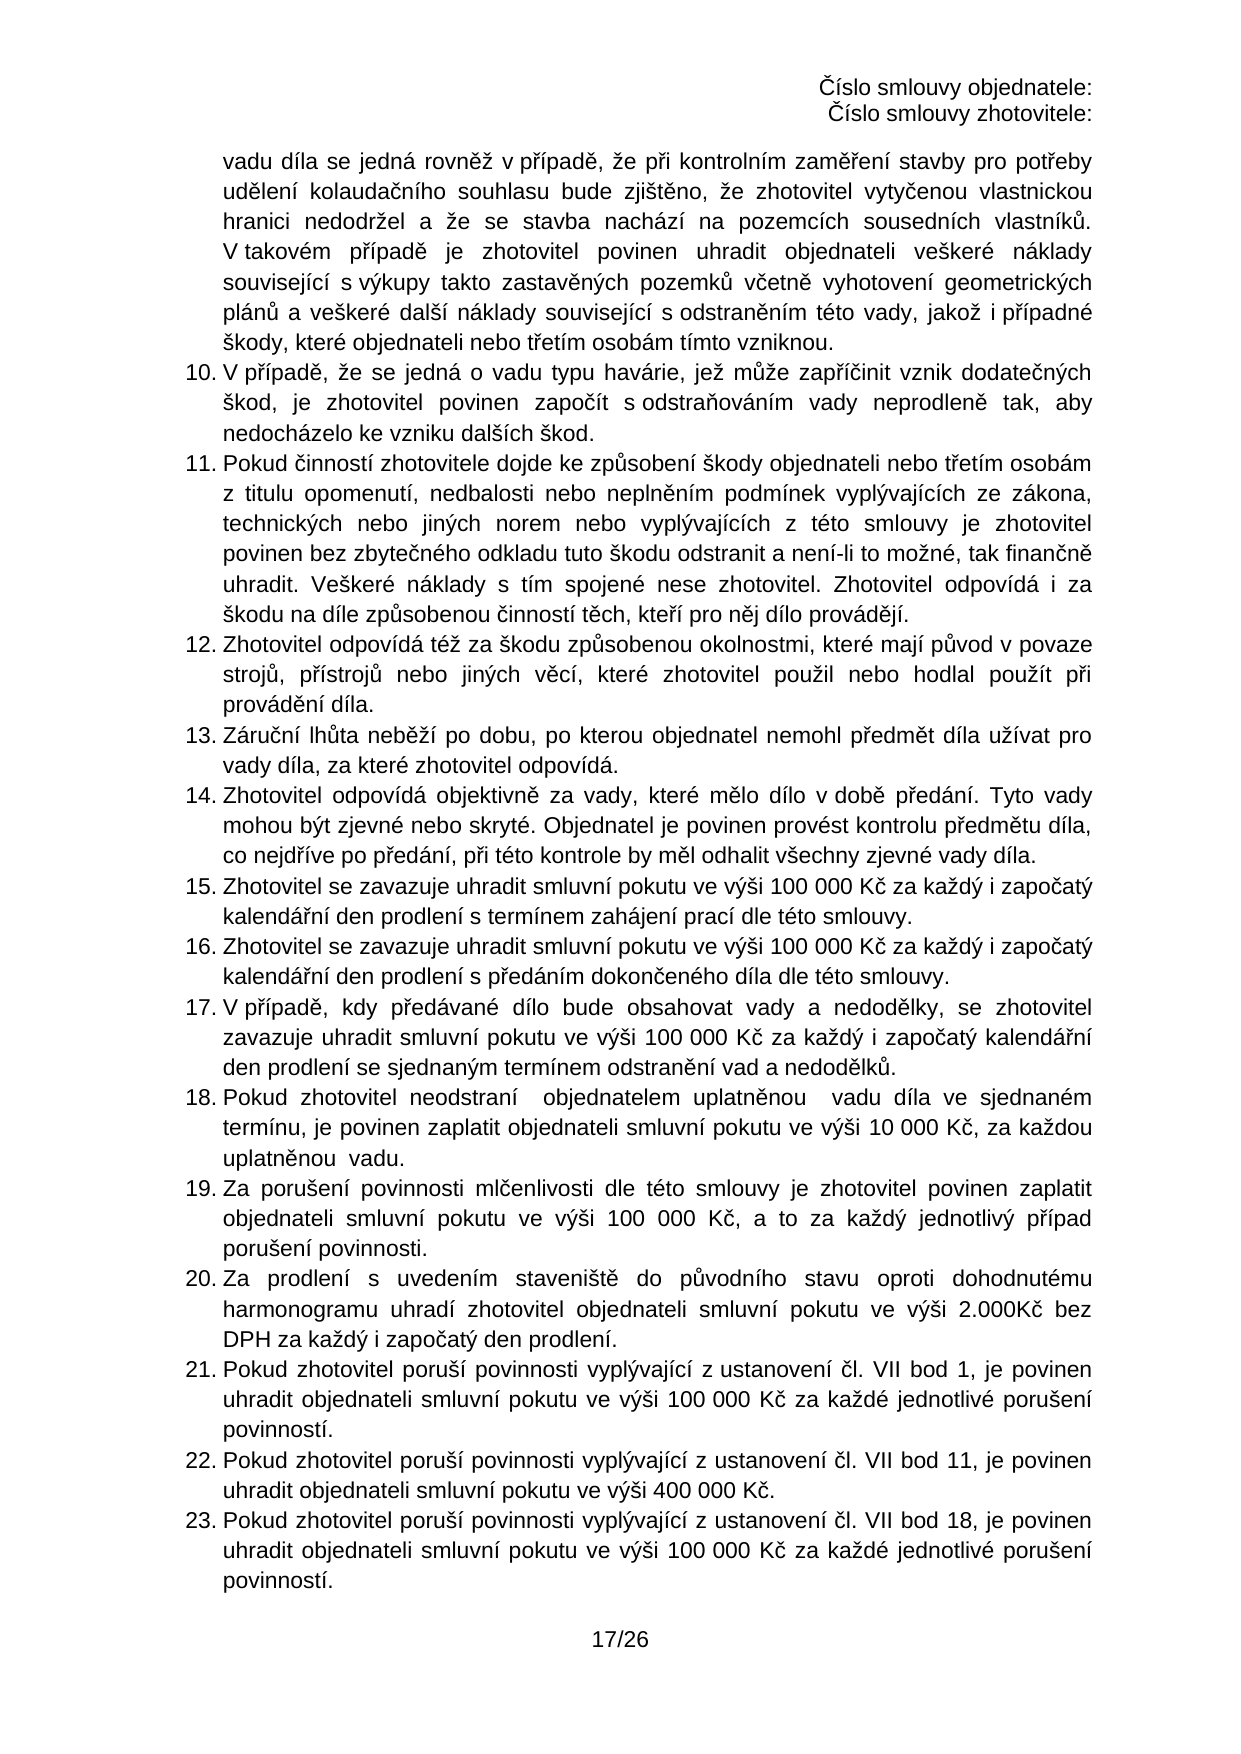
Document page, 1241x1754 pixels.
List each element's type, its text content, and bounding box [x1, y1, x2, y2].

list Záruční lhůta neběží po dobu, po kterou objednatel nemohl předmět díla užívat pro vady díla, za které zhotovitel odpovídá. [185, 722, 1093, 778]
list Pokud zhotovitel poruší povinnosti vyplývající z ustanovení čl. VII bod 11, je povinen uhradit objednateli smluvní pokutu ve výši 400 000 Kč. [185, 1447, 1093, 1503]
list Pokud zhotovitel poruší povinnosti vyplývající z ustanovení čl. VII bod 18, je povinen uhradit objednateli smluvní pokutu ve výši 100 000 Kč za každé jednotlivé porušení povinností. [185, 1507, 1093, 1594]
list Zhotovitel odpovídá též za škodu způsobenou okolnostmi, které mají původ v povaze strojů, přístrojů nebo jiných věcí, které zhotovitel použil nebo hodlal použít při provádění díla. [185, 631, 1093, 718]
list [185, 148, 1093, 355]
list Za prodlení s uvedením staveniště do původního stavu oproti dohodnutému harmonogramu uhradí zhotovitel objednateli smluvní pokutu ve výši 2.000Kč bez DPH za každý i započatý den prodlení. [185, 1265, 1093, 1352]
list Zhotovitel odpovídá objektivně za vady, které mělo dílo v době předání. Tyto vady mohou být zjevné nebo skryté. Objednatel je povinen provést kontrolu předmětu díla, co nejdříve po předání, při této kontrole by měl odhalit všechny zjevné vady díla. [185, 782, 1093, 869]
list V případě, že se jedná o vadu typu havárie, jež může zapříčinit vznik dodatečných škod, je zhotovitel povinen započít s odstraňováním vady neprodleně tak, aby nedocházelo ke vzniku dalších škod. [185, 359, 1093, 446]
list Zhotovitel se zavazuje uhradit smluvní pokutu ve výši 100 000 Kč za každý i započatý kalendářní den prodlení s termínem zahájení prací dle této smlouvy. [185, 873, 1093, 929]
list Pokud zhotovitel poruší povinnosti vyplývající z ustanovení čl. VII bod 1, je povinen uhradit objednateli smluvní pokutu ve výši 100 000 Kč za každé jednotlivé porušení povinností. [185, 1356, 1093, 1443]
list V případě, kdy předávané dílo bude obsahovat vady a nedodělky, se zhotovitel zavazuje uhradit smluvní pokutu ve výši 100 000 Kč za každý i započatý kalendářní den prodlení se sjednaným termínem odstranění vad a nedodělků. [185, 993, 1093, 1080]
list Zhotovitel se zavazuje uhradit smluvní pokutu ve výši 100 000 Kč za každý i započatý kalendářní den prodlení s předáním dokončeného díla dle této smlouvy. [185, 933, 1093, 989]
list Za porušení povinnosti mlčenlivosti dle této smlouvy je zhotovitel povinen zaplatit objednateli smluvní pokutu ve výši 100 000 Kč, a to za každý jednotlivý případ porušení povinnosti. [185, 1175, 1093, 1261]
list Pokud činností zhotovitele dojde ke způsobení škody objednateli nebo třetím osobám z titulu opomenutí, nedbalosti nebo neplněním podmínek vyplývajících ze zákona, technických nebo jiných norem nebo vyplývajících z této smlouvy je zhotovitel povinen bez zbytečného odkladu tuto škodu odstranit a není-li to možné, tak finančně uhradit. Veškeré náklady s tím spojené nese zhotovitel. Zhotovitel odpovídá i za škodu na díle způsobenou činností těch, kteří pro něj dílo provádějí. [185, 450, 1093, 627]
list Pokud zhotovitel neodstraní objednatelem uplatněnou vadu díla ve sjednaném termínu, je povinen zaplatit objednateli smluvní pokutu ve výši 10 000 Kč, za každou uplatněnou vadu. [185, 1084, 1093, 1171]
